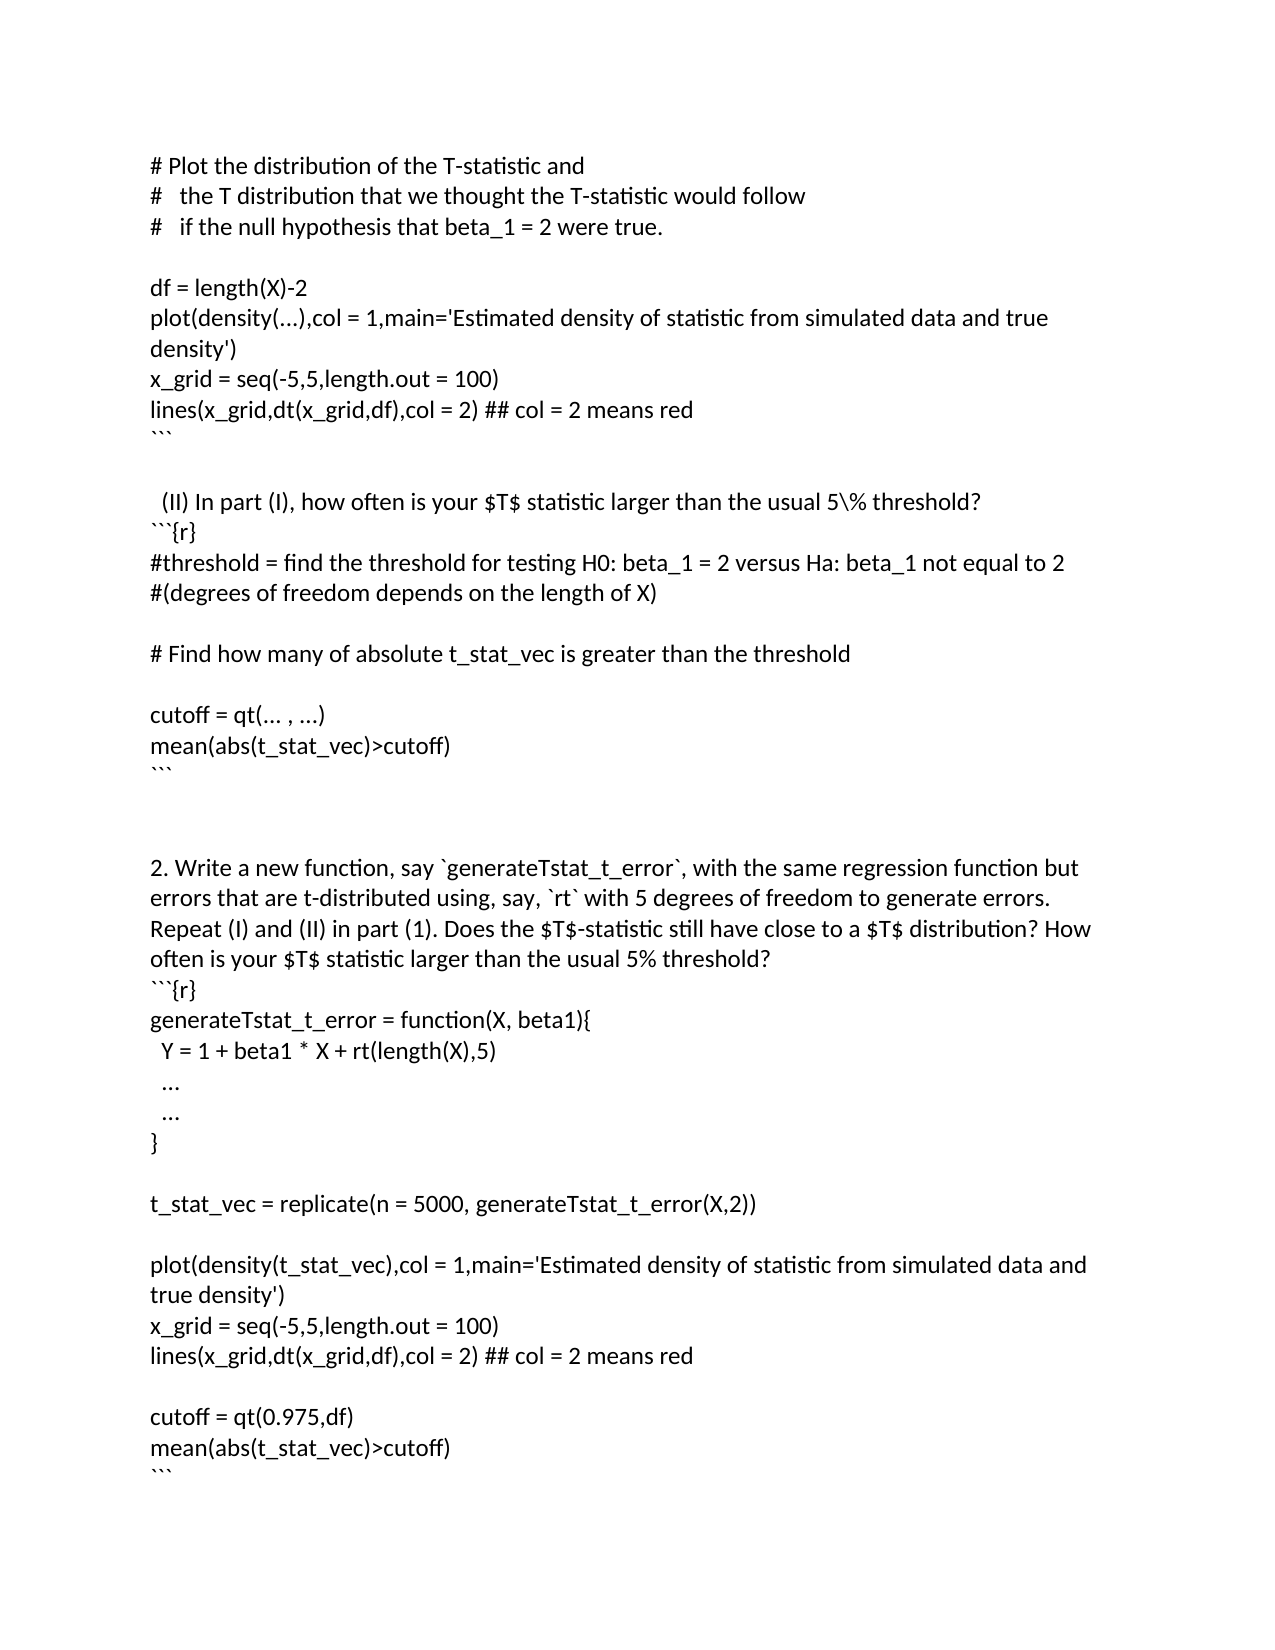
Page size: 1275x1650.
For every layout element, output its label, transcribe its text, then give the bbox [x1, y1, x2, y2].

text mean(abs(t_stat_vec)>cutoff) [150, 1432, 1125, 1462]
text lines(x_grid,dt(x_grid,df),col = 2) ## col = 2 means red [150, 1340, 1125, 1371]
text cutoff = qt(... , ...) [150, 699, 1125, 730]
text # if the null hypothesis that beta_1 = 2 were true. [150, 211, 1125, 242]
text generateTstat_t_error = function(X, beta1){ [150, 1004, 1125, 1035]
text cutoff = qt(0.975,df) [150, 1401, 1125, 1432]
text ``` [150, 760, 1125, 791]
text # Plot the distribution of the T-statistic and [150, 150, 1125, 181]
text ... [150, 1096, 1125, 1127]
text # Find how many of absolute t_stat_vec is greater than the threshold [150, 638, 1125, 669]
text plot(density(t_stat_vec),col = 1,main='Estimated density of statistic from simulated data and true density') [150, 1249, 1125, 1310]
text 2. Write a new function, say `generateTstat_t_error`, with the same regression function but errors that are t-distributed using, say, `rt` with 5 degrees of freedom to generate errors. Repeat (I) and (II) in part (1). Does the $T$-statistic still have close to a $T$ distribution? How often is your $T$ statistic larger than the usual 5% threshold? [150, 852, 1125, 974]
text t_stat_vec = replicate(n = 5000, generateTstat_t_error(X,2)) [150, 1188, 1125, 1218]
text ... [150, 1066, 1125, 1096]
text # the T distribution that we thought the T-statistic would follow [150, 181, 1125, 211]
text df = length(X)-2 [150, 272, 1125, 303]
text x_grid = seq(-5,5,length.out = 100) [150, 364, 1125, 394]
text x_grid = seq(-5,5,length.out = 100) [150, 1310, 1125, 1340]
text plot(density(...),col = 1,main='Estimated density of statistic from simulated data and true density') [150, 303, 1125, 364]
text #threshold = find the threshold for testing H0: beta_1 = 2 versus Ha: beta_1 not equal to 2 [150, 547, 1125, 577]
text ```{r} [150, 974, 1125, 1004]
text (II) In part (I), how often is your $T$ statistic larger than the usual 5\% threshold? [150, 486, 1125, 516]
text ```{r} [150, 516, 1125, 547]
text } [150, 1127, 1125, 1157]
text ``` [150, 1462, 1125, 1493]
text ``` [150, 425, 1125, 455]
text lines(x_grid,dt(x_grid,df),col = 2) ## col = 2 means red [150, 394, 1125, 425]
text #(degrees of freedom depends on the length of X) [150, 577, 1125, 608]
text Y = 1 + beta1 * X + rt(length(X),5) [150, 1035, 1125, 1066]
text mean(abs(t_stat_vec)>cutoff) [150, 730, 1125, 760]
